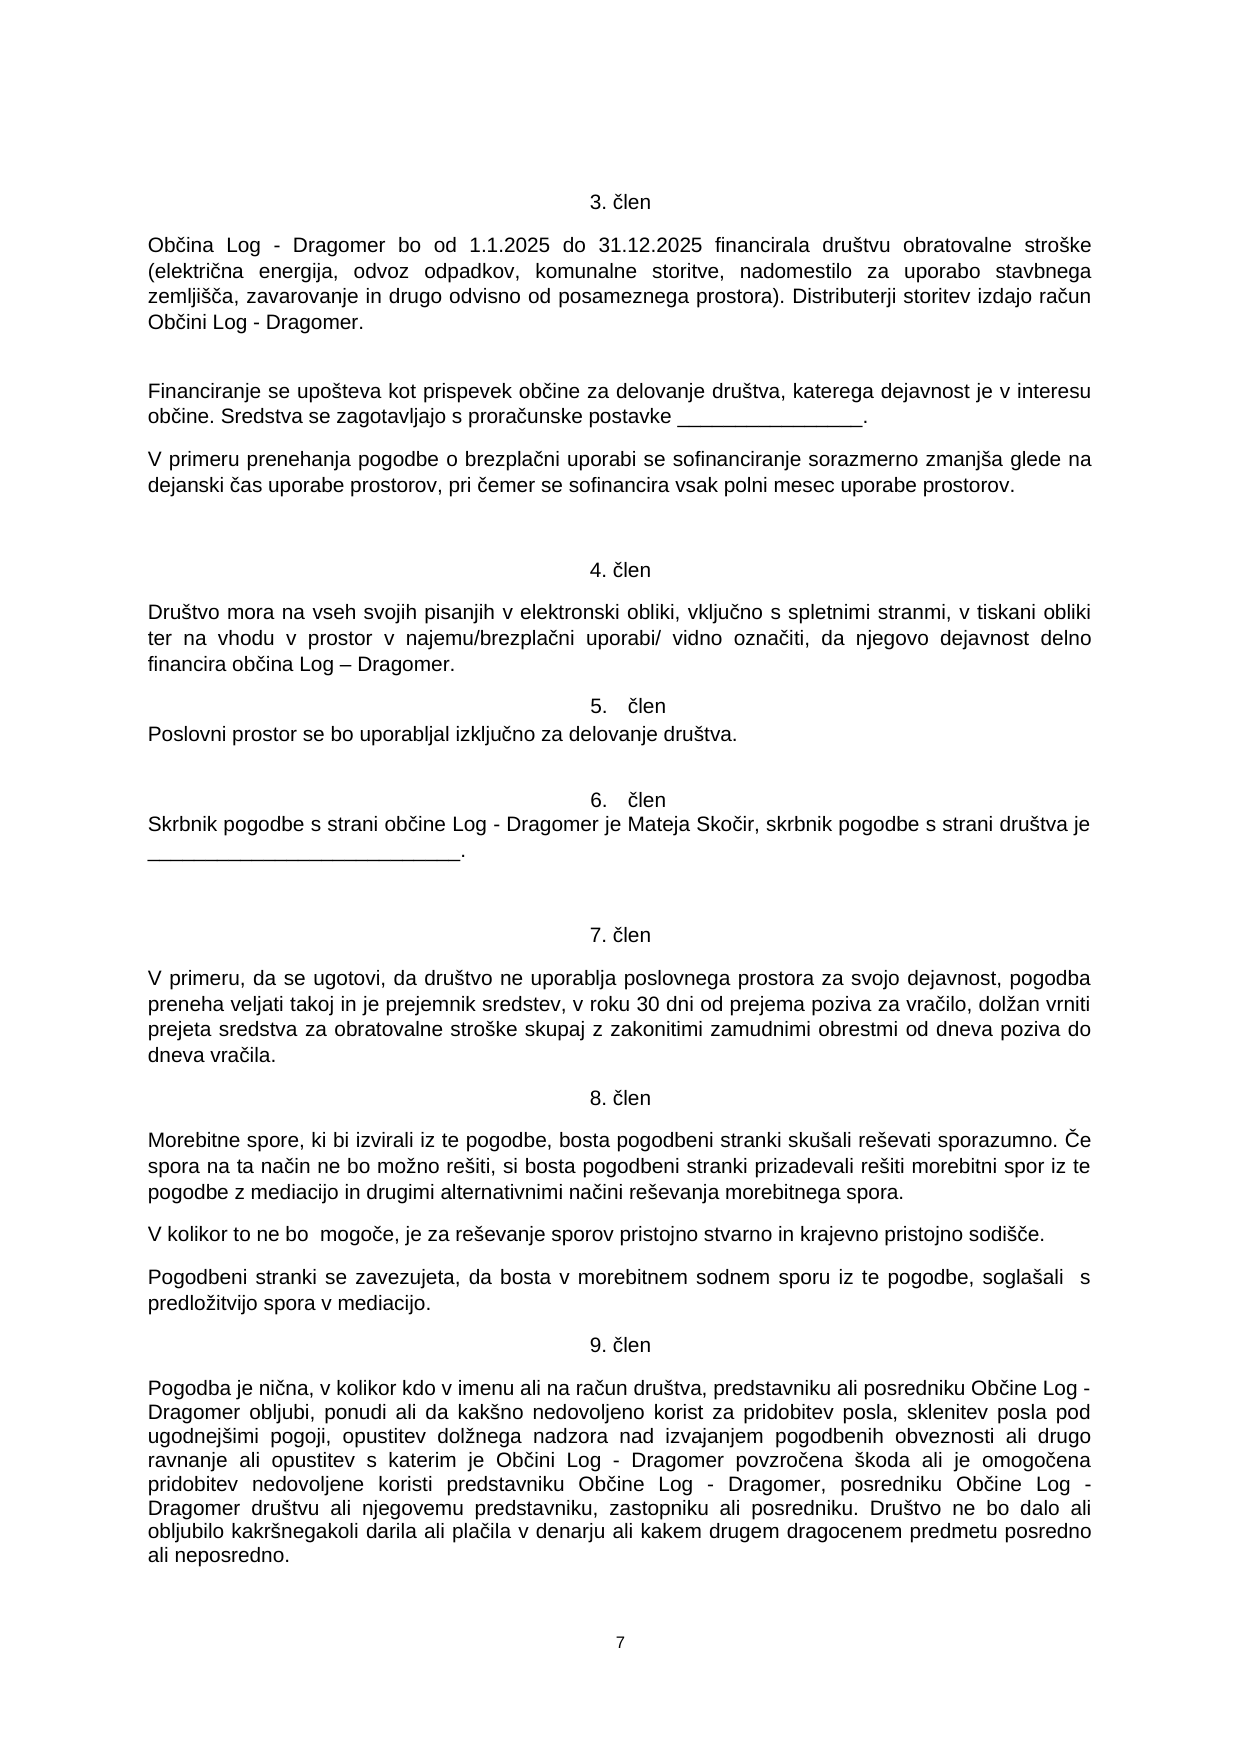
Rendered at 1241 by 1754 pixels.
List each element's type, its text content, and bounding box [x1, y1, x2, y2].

text 8. člen [148, 1086, 1093, 1109]
text 4. člen [148, 558, 1093, 582]
text Poslovni prostor se bo uporabljal izključno za delovanje društva. [148, 722, 1093, 746]
text Skrbnik pogodbe s strani občine Log - Dragomer je Mateja Skočir, skrbnik pogodbe s strani društva je ___________________________. [148, 812, 1093, 862]
text Občina Log - Dragomer bo od 1.1.2025 do 31.12.2025 financirala društvu obratovalne stroške (električna energija, odvoz odpadkov, komunalne storitve, nadomestilo za uporabo stavbnega zemljišča, zavarovanje in drugo odvisno od posameznega prostora). Distributerji storitev izdajo račun Občini Log - Dragomer. [148, 233, 1093, 334]
text 7. člen [148, 923, 1093, 947]
subtitle Pogodba je nična, v kolikor kdo v imenu ali na račun društva, predstavniku ali posredniku Občine Log - Dragomer obljubi, ponudi ali da kakšno nedovoljeno korist za pridobitev posla, sklenitev posla pod ugodnejšimi pogoji, opustitev dolžnega nadzora nad izvajanjem pogodbenih obveznosti ali drugo ravnanje ali opustitev s katerim je Občini Log - Dragomer povzročena škoda ali je omogočena pridobitev nedovoljene koristi predstavniku Občine Log - Dragomer, posredniku Občine Log - Dragomer društvu ali njegovemu predstavniku, zastopniku ali posredniku. Društvo ne bo dalo ali obljubilo kakršnegakoli darila ali plačila v denarju ali kakem drugem dragocenem predmetu posredno ali neposredno. [148, 1376, 1093, 1567]
text V primeru prenehanja pogodbe o brezplačni uporabi se sofinanciranje sorazmerno zmanjša glede na dejanski čas uporabe prostorov, pri čemer se sofinancira vsak polni mesec uporabe prostorov. [148, 447, 1093, 497]
text V primeru, da se ugotovi, da društvo ne uporablja poslovnega prostora za svojo dejavnost, pogodba preneha veljati takoj in je prejemnik sredstev, v roku 30 dni od prejema poziva za vračilo, dolžan vrniti prejeta sredstva za obratovalne stroške skupaj z zakonitimi zamudnimi obrestmi od dneva poziva do dneva vračila. [148, 966, 1093, 1067]
list člen [590, 694, 1093, 718]
text Društvo mora na vseh svojih pisanjih v elektronski obliki, vključno s spletnimi stranmi, v tiskani obliki ter na vhodu v prostor v najemu/brezplačni uporabi/ vidno označiti, da njegovo dejavnost delno financira občina Log – Dragomer. [148, 600, 1093, 676]
text 3. člen [148, 190, 1093, 214]
text 9. člen [148, 1333, 1093, 1357]
text V kolikor to ne bo mogoče, je za reševanje sporov pristojno stvarno in krajevno pristojno sodišče. [148, 1222, 1093, 1246]
text Financiranje se upošteva kot prispevek občine za delovanje društva, katerega dejavnost je v interesu občine. Sredstva se zagotavljajo s proračunske postavke ________________. [148, 353, 1093, 428]
list člen [590, 788, 1093, 812]
text Pogodbeni stranki se zavezujeta, da bosta v morebitnem sodnem sporu iz te pogodbe, soglašali s predložitvijo spora v mediacijo. [148, 1265, 1093, 1314]
text Morebitne spore, ki bi izvirali iz te pogodbe, bosta pogodbeni stranki skušali reševati sporazumno. Če spora na ta način ne bo možno rešiti, si bosta pogodbeni stranki prizadevali rešiti morebitni spor iz te pogodbe z mediacijo in drugimi alternativnimi načini reševanja morebitnega spora. [148, 1128, 1093, 1204]
